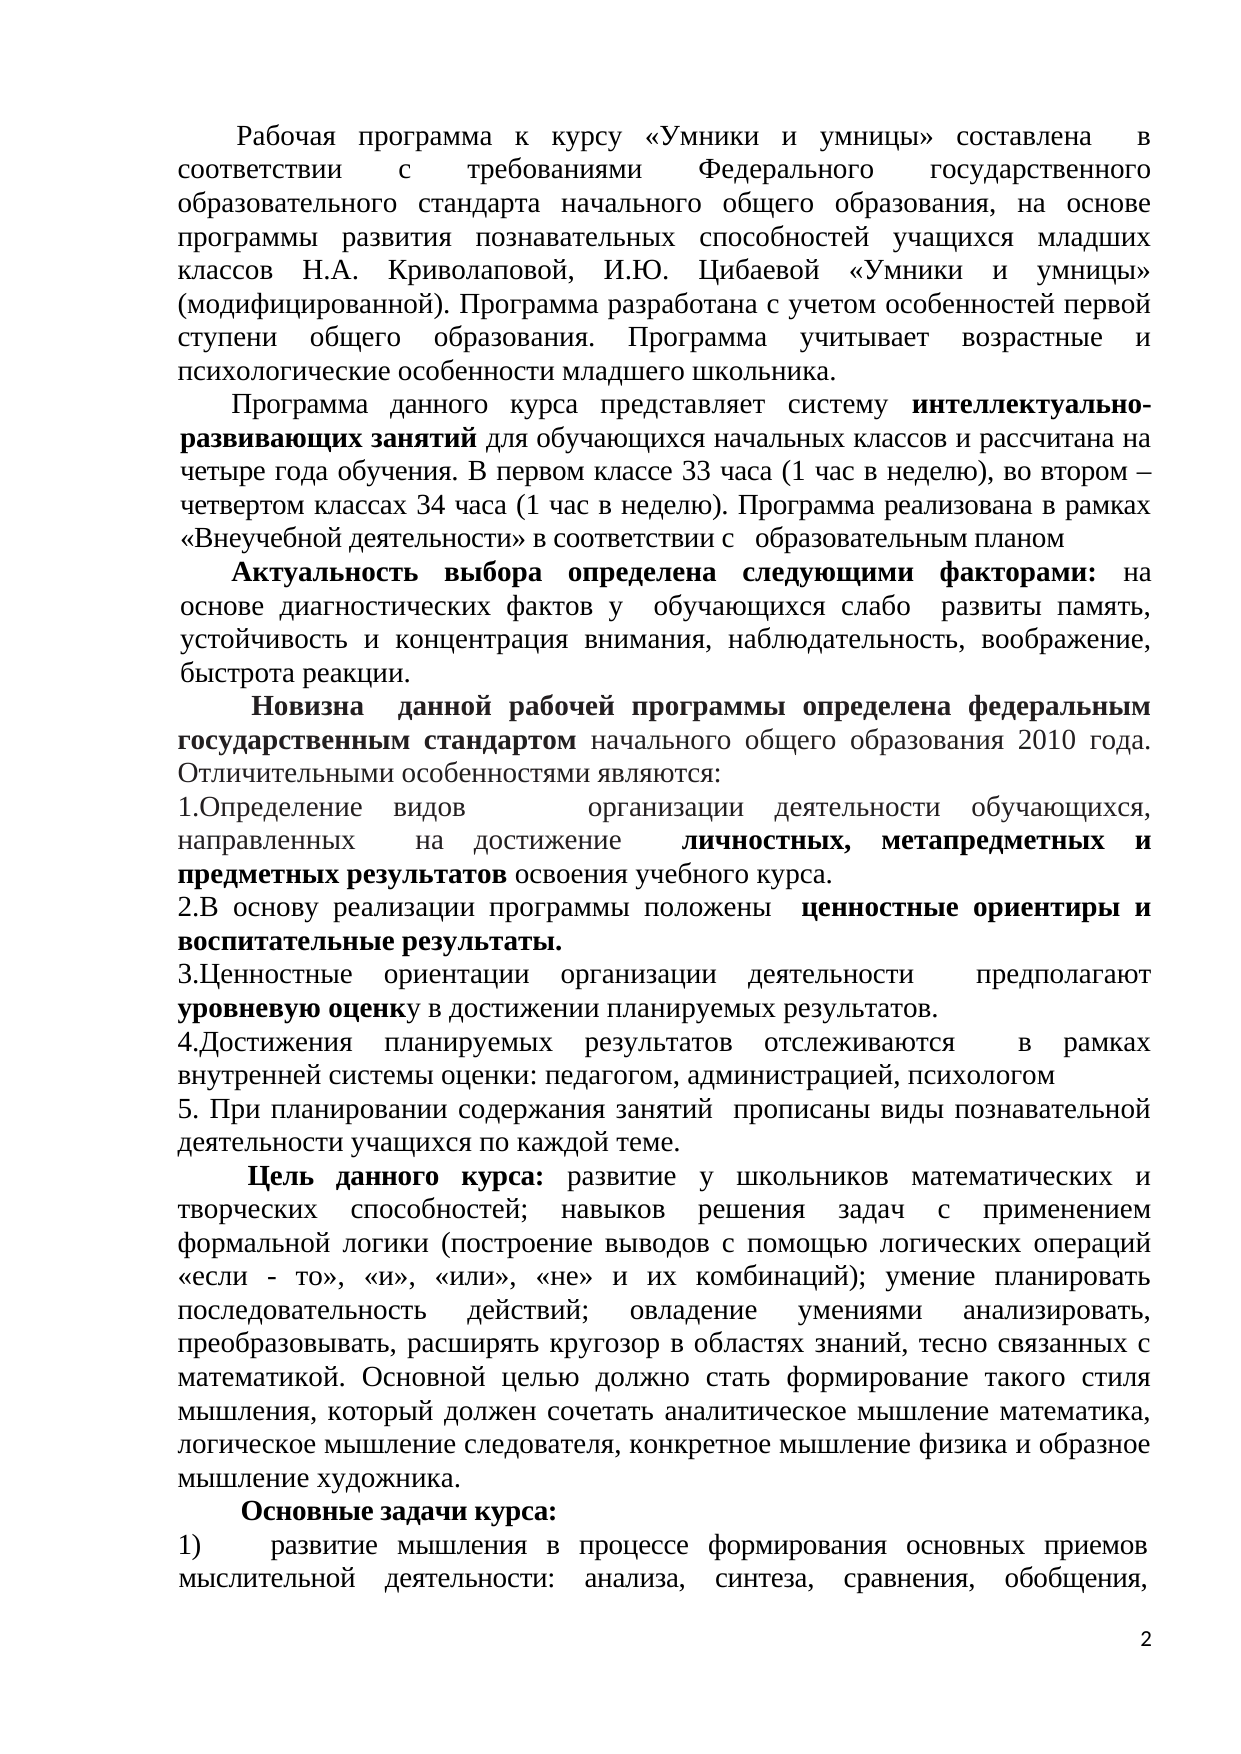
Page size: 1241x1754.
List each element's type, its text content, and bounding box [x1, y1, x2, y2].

text Актуальность выбора определена следующими факторами: на основе диагностических фактов у обучающихся слабо развиты память, устойчивость и концентрация внимания, наблюдательность, воображение, быстрота реакции. [180, 554, 1152, 688]
text Новизна данной рабочей программы определена федеральным государственным стандартом начального общего образования 2010 года. Отличительными особенностями являются: [177, 688, 1152, 789]
text 5. При планировании содержания занятий прописаны виды познавательной деятельности учащихся по каждой теме. [177, 1091, 1152, 1158]
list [177, 1527, 1148, 1594]
text Основные задачи курса: [103, 1493, 1152, 1527]
text Цель данного курса: развитие у школьников математических и творческих способностей; навыков решения задач с применением формальной логики (построение выводов с помощью логических операций «если - то», «и», «или», «не» и их комбинаций); умение планировать последовательность действий; овладение умениями анализировать, преобразовывать, расширять кругозор в областях знаний, тесно связанных с математикой. Основной целью должно стать формирование такого стиля мышления, который должен сочетать аналитическое мышление математика, логическое мышление следователя, конкретное мышление физика и образное мышление художника. [177, 1158, 1152, 1493]
text 4.Достижения планируемых результатов отслеживаются в рамках внутренней системы оценки: педагогом, администрацией, психологом [177, 1024, 1152, 1091]
text Программа данного курса представляет систему интеллектуально-развивающих занятий для обучающихся начальных классов и рассчитана на четыре года обучения. В первом классе 33 часа (1 час в неделю), во втором – четвертом классах 34 часа (1 час в неделю). Программа реализована в рамках «Внеучебной деятельности» в соответствии с образовательным планом [180, 386, 1152, 554]
text 1.Определение видов организации деятельности обучающихся, направленных на достижение личностных, метапредметных и предметных результатов освоения учебного курса. [177, 789, 1152, 889]
text 2.В основу реализации программы положены ценностные ориентиры и воспитательные результаты. [177, 889, 1152, 957]
text 3.Ценностные ориентации организации деятельности предполагают уровневую оценку в достижении планируемых результатов. [177, 957, 1152, 1024]
text Рабочая программа к курсу «Умники и умницы» составлена в соответствии с требованиями Федерального государственного образовательного стандарта начального общего образования, на основе программы развития познавательных способностей учащихся младших классов Н.А. Криволаповой, И.Ю. Цибаевой «Умники и умницы» (модифицированной). Программа разработана с учетом особенностей первой ступени общего образования. Программа учитывает возрастные и психологические особенности младшего школьника. [177, 118, 1152, 386]
